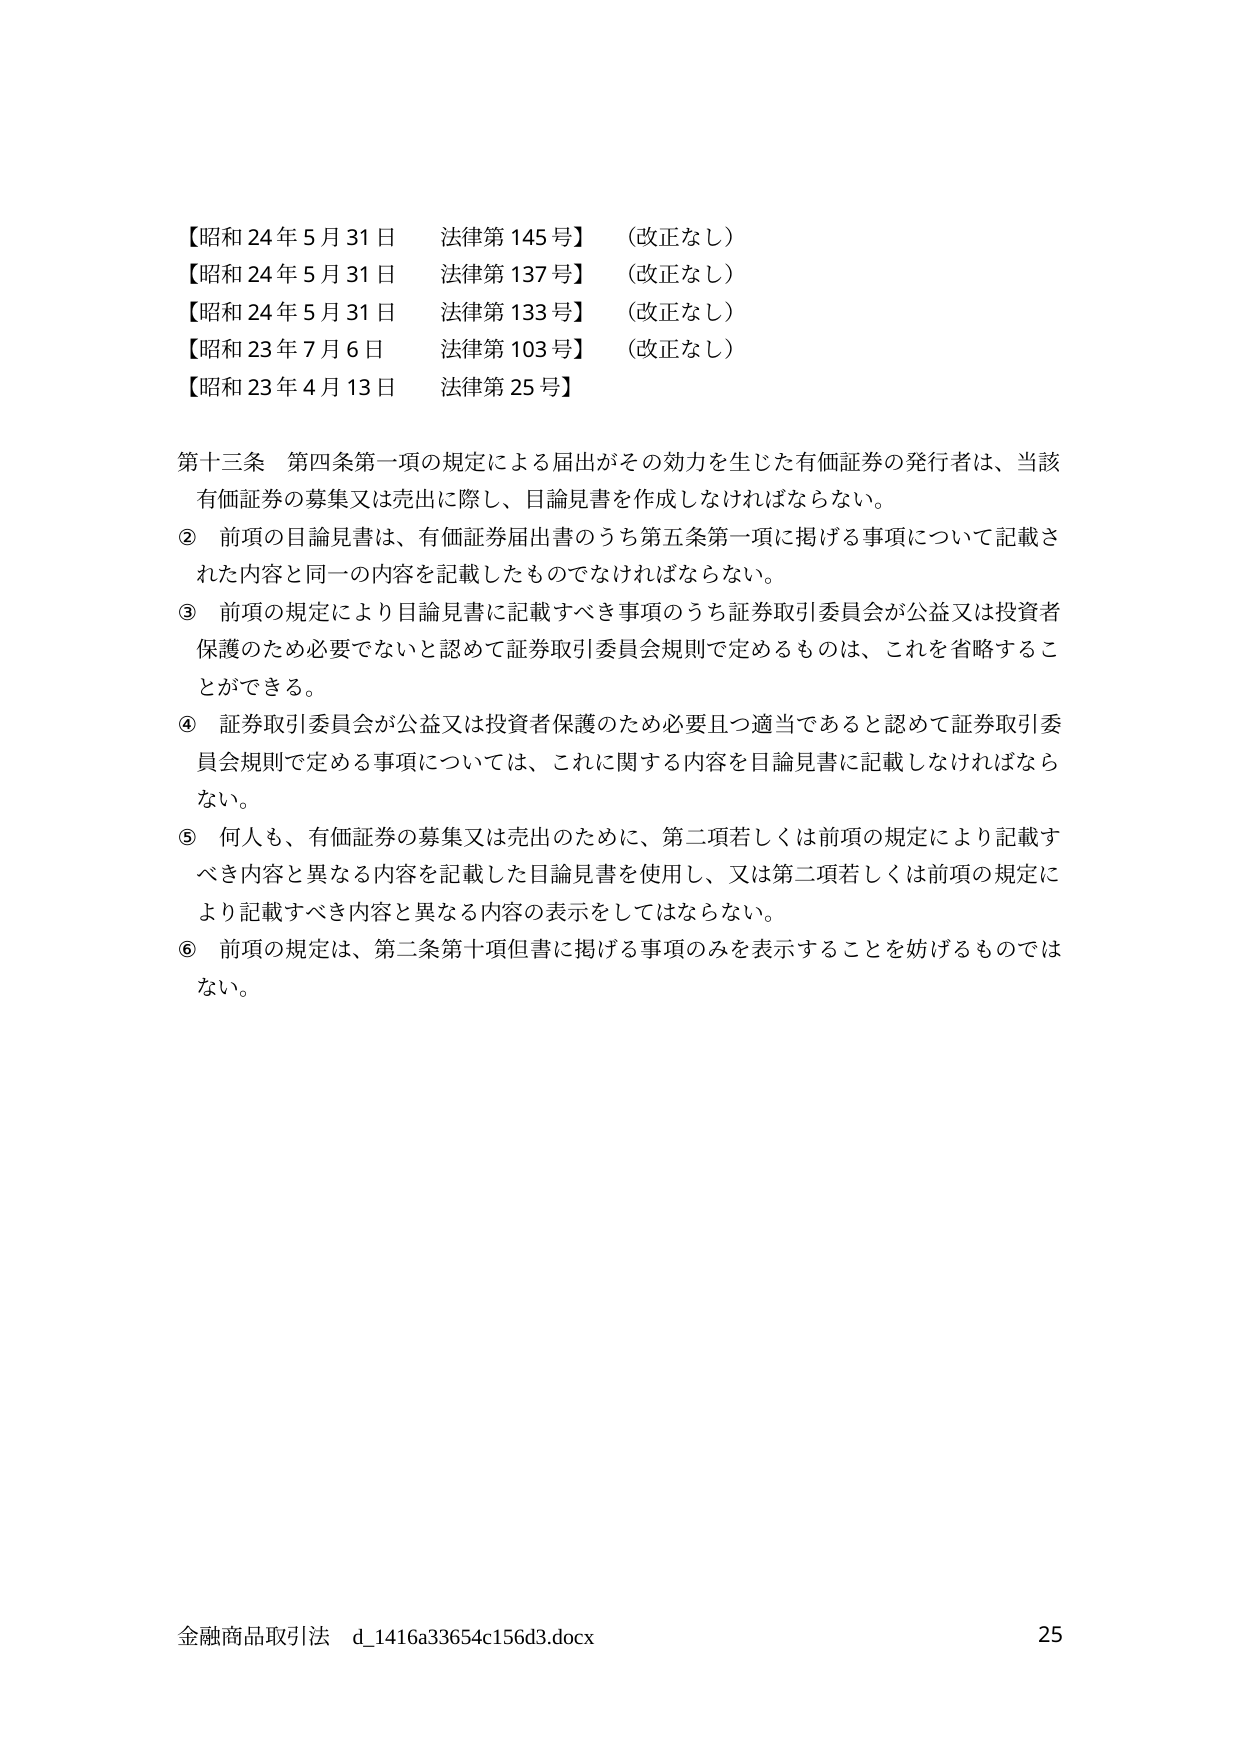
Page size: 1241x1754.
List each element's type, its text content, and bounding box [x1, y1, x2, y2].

text ② 前項の目論見書は、有価証券届出書のうち第五条第一項に掲げる事項について記載された内容と同一の内容を記載したものでなければならない。 [177, 517, 1063, 592]
text ⑥ 前項の規定は、第二条第十項但書に掲げる事項のみを表示することを妨げるものではない。 [177, 929, 1063, 1004]
text 【昭和24年5月31日 法律第137号】 （改正なし） [177, 254, 1063, 292]
text 第十三条 第四条第一項の規定による届出がその効力を生じた有価証券の発行者は、当該有価証券の募集又は売出に際し、目論見書を作成しなければならない。 [177, 442, 1063, 517]
text ③ 前項の規定により目論見書に記載すべき事項のうち証券取引委員会が公益又は投資者保護のため必要でないと認めて証券取引委員会規則で定めるものは、これを省略することができる。 [177, 592, 1063, 704]
text ⑤ 何人も、有価証券の募集又は売出のために、第二項若しくは前項の規定により記載すべき内容と異なる内容を記載した目論見書を使用し、又は第二項若しくは前項の規定により記載すべき内容と異なる内容の表示をしてはならない。 [177, 817, 1063, 929]
text 【昭和23年4月13日 法律第25号】 [177, 367, 1063, 404]
text 【昭和24年5月31日 法律第133号】 （改正なし） [177, 292, 1063, 329]
text ④ 証券取引委員会が公益又は投資者保護のため必要且つ適当であると認めて証券取引委員会規則で定める事項については、これに関する内容を目論見書に記載しなければならない。 [177, 704, 1063, 817]
text 【昭和23年7月6日 法律第103号】 （改正なし） [177, 329, 1063, 367]
text 【昭和24年5月31日 法律第145号】 （改正なし） [177, 217, 1063, 254]
